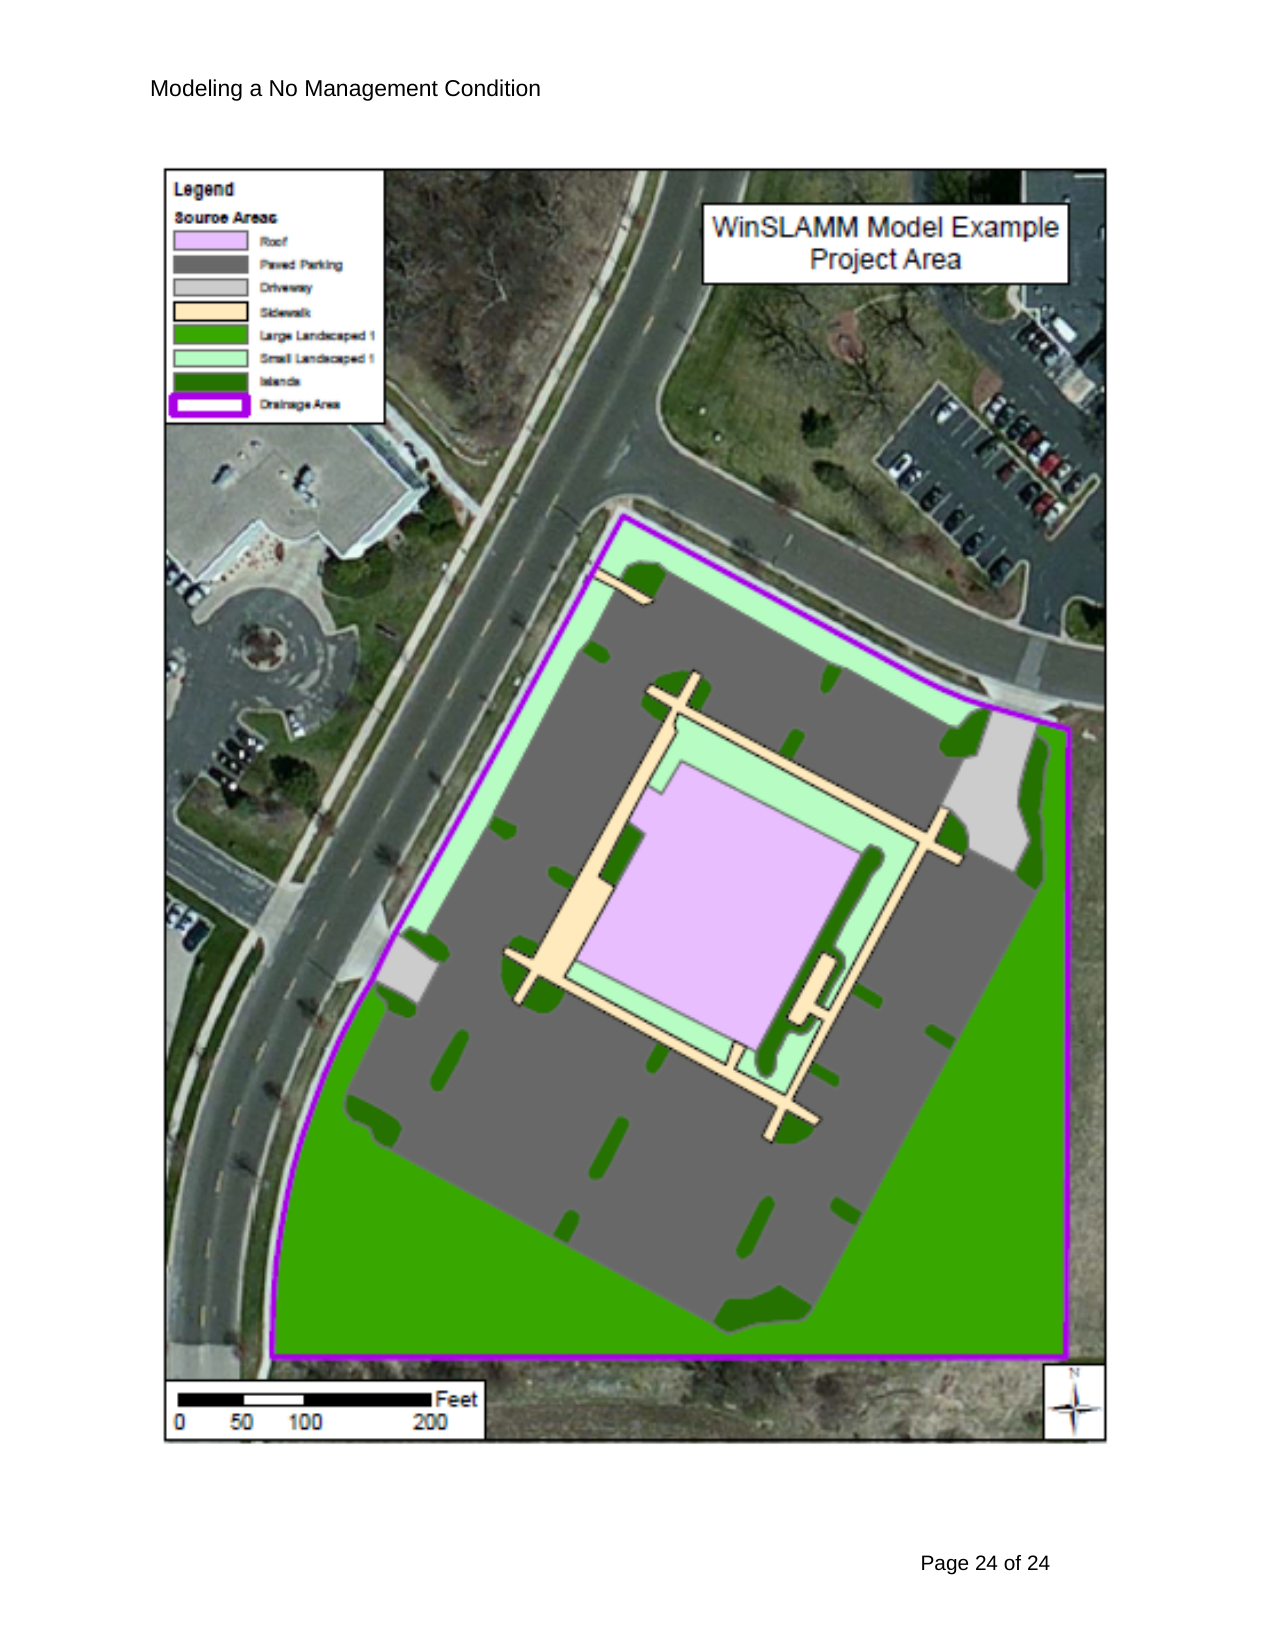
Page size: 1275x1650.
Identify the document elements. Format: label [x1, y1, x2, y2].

picture [150, 150, 1127, 1463]
